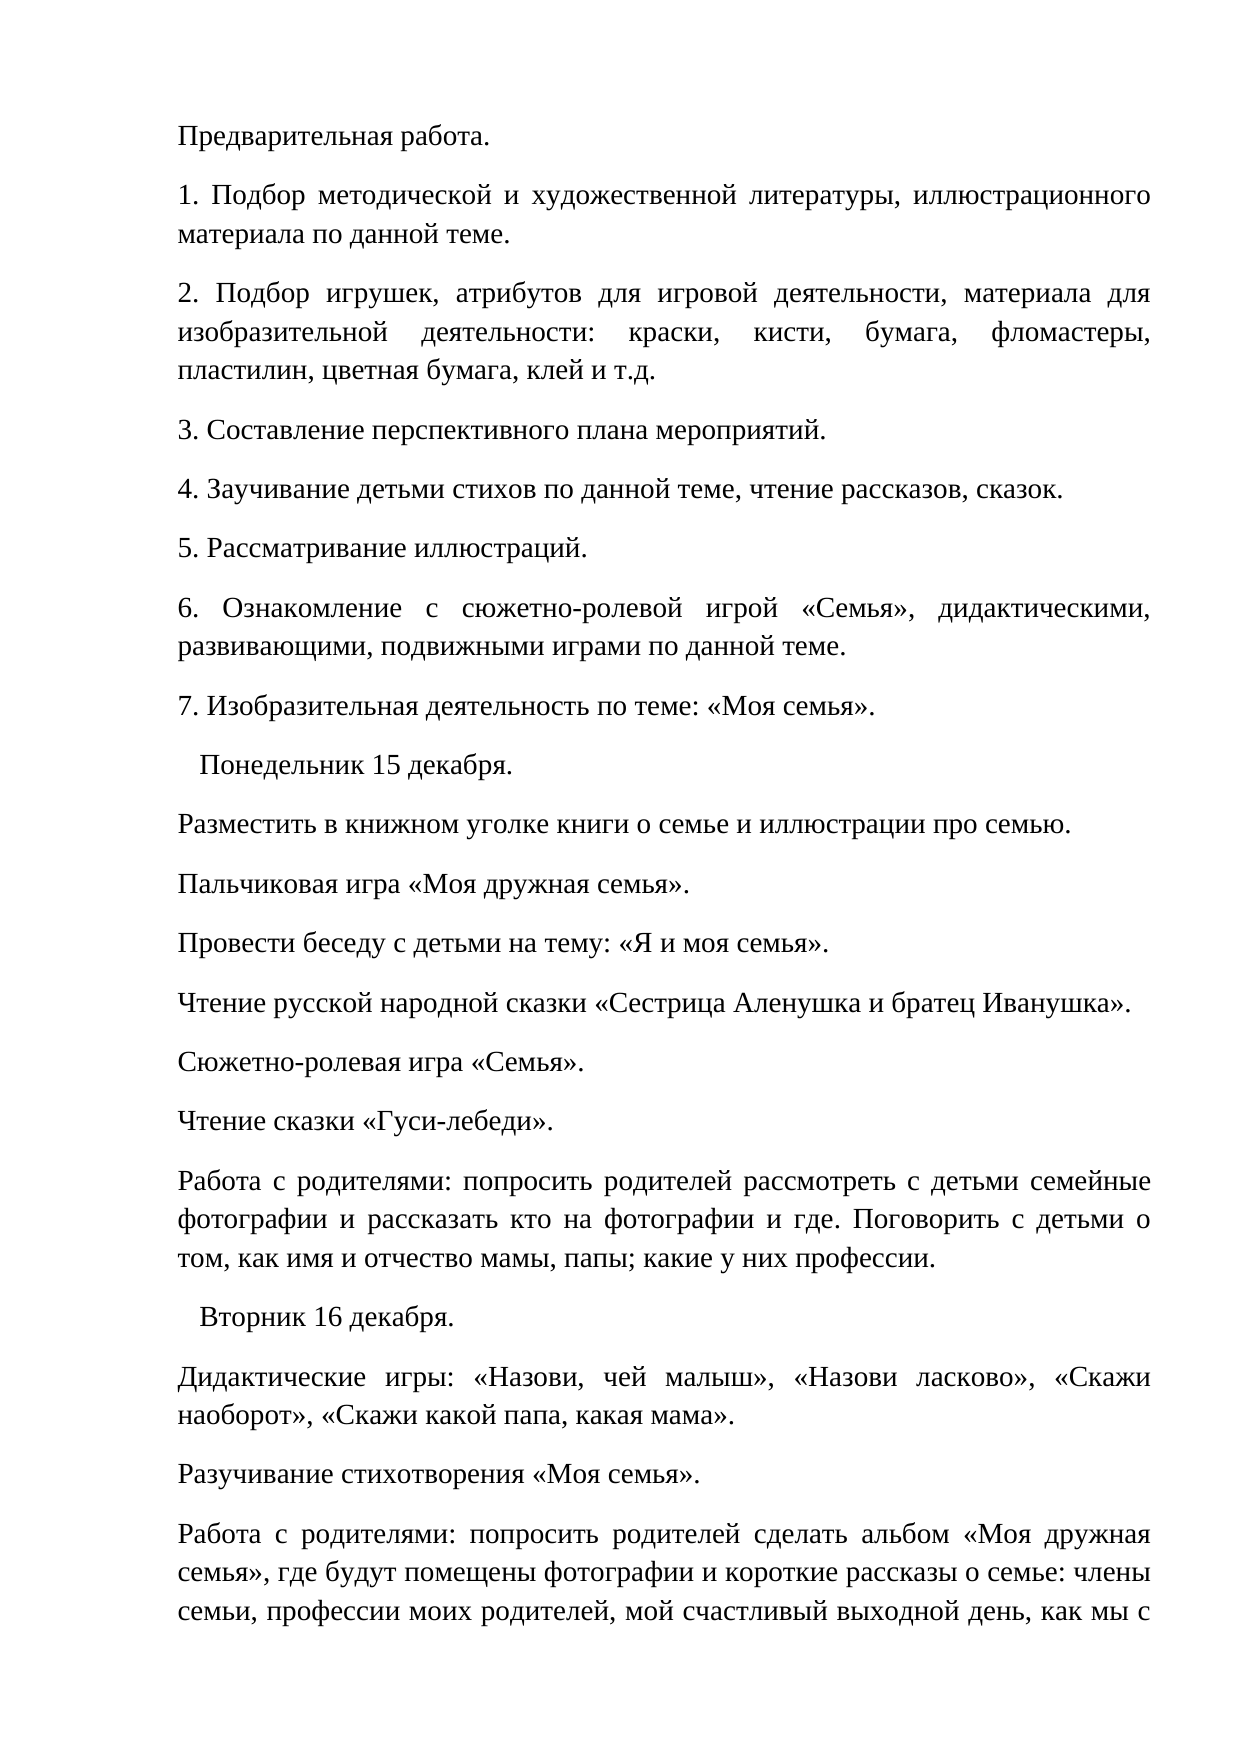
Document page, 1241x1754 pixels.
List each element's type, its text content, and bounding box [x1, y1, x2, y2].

text Чтение сказки «Гуси-лебеди». [177, 1103, 1152, 1137]
text Разучивание стихотворения «Моя семья». [177, 1457, 1152, 1490]
text 4. Заучивание детьми стихов по данной теме, чтение рассказов, сказок. [177, 471, 1152, 505]
text 7. Изобразительная деятельность по теме: «Моя семья». [177, 688, 1152, 721]
text 6. Ознакомление с сюжетно-ролевой игрой «Семья», дидактическими, развивающими, подвижными играми по данной теме. [177, 590, 1152, 662]
text Разместить в книжном уголке книги о семье и иллюстрации про семью. [177, 807, 1152, 840]
text Понедельник 15 декабря. [177, 747, 1152, 781]
text 1. Подбор методической и художественной литературы, иллюстрационного материала по данной теме. [177, 177, 1152, 249]
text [177, 1516, 1152, 1627]
text 5. Рассматривание иллюстраций. [177, 531, 1152, 564]
text Предварительная работа. [177, 118, 1152, 152]
text 2. Подбор игрушек, атрибутов для игровой деятельности, материала для изобразительной деятельности: краски, кисти, бумага, фломастеры, пластилин, цветная бумага, клей и т.д. [177, 275, 1152, 386]
text Провести беседу с детьми на тему: «Я и моя семья». [177, 925, 1152, 959]
text Работа с родителями: попросить родителей рассмотреть с детьми семейные фотографии и рассказать кто на фотографии и где. Поговорить с детьми о том, как имя и отчество мамы, папы; какие у них профессии. [177, 1163, 1152, 1273]
text Вторник 16 декабря. [177, 1299, 1152, 1333]
text Сюжетно-ролевая игра «Семья». [177, 1044, 1152, 1078]
text Дидактические игры: «Назови, чей малыш», «Назови ласково», «Скажи наоборот», «Скажи какой папа, какая мама». [177, 1359, 1152, 1431]
text Чтение русской народной сказки «Сестрица Аленушка и братец Иванушка». [177, 985, 1152, 1018]
text Пальчиковая игра «Моя дружная семья». [177, 866, 1152, 899]
text 3. Составление перспективного плана мероприятий. [177, 412, 1152, 445]
